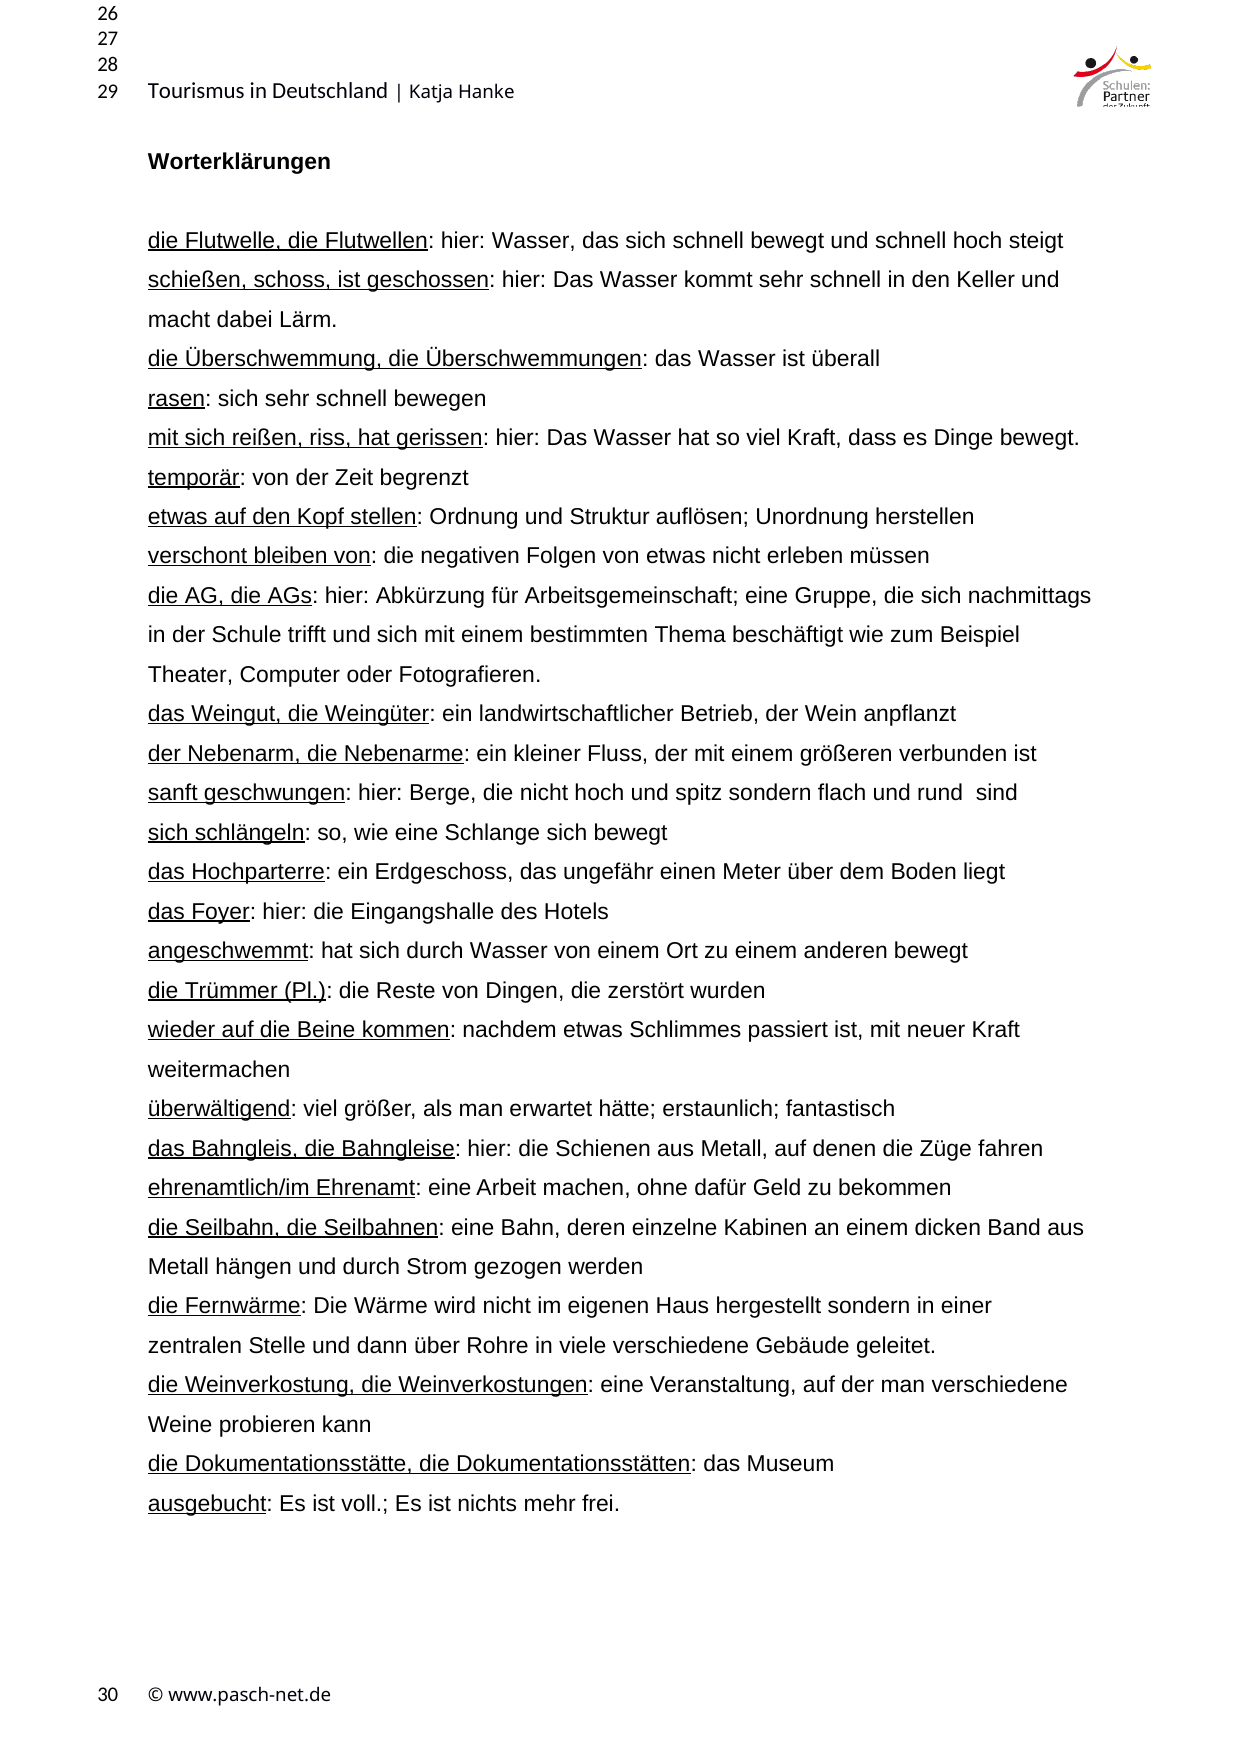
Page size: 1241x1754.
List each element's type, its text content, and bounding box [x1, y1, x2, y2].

text die Dokumentationsstätte, die Dokumentationsstätten: das Museum [148, 1450, 1093, 1477]
text ehrenamtlich/im Ehrenamt: eine Arbeit machen, ohne dafür Geld zu bekommen [148, 1174, 1093, 1200]
text mit sich reißen, riss, hat gerissen: hier: Das Wasser hat so viel Kraft, dass es Dinge bewegt. [148, 424, 1093, 450]
text die Seilbahn, die Seilbahnen: eine Bahn, deren einzelne Kabinen an einem dicken Band aus Metall hängen und durch Strom gezogen werden [148, 1213, 1093, 1279]
text temporär: von der Zeit begrenzt [148, 463, 1093, 490]
text die Weinverkostung, die Weinverkostungen: eine Veranstaltung, auf der man verschiedene Weine probieren kann [148, 1371, 1093, 1437]
text das Weingut, die Weingüter: ein landwirtschaftlicher Betrieb, der Wein anpflanzt [148, 700, 1093, 727]
text Worterklärungen [148, 148, 1093, 174]
text angeschwemmt: hat sich durch Wasser von einem Ort zu einem anderen bewegt [148, 937, 1093, 963]
picture [1072, 46, 1151, 106]
text rasen: sich sehr schnell bewegen [148, 384, 1093, 411]
text etwas auf den Kopf stellen: Ordnung und Struktur auflösen; Unordnung herstellen [148, 503, 1093, 529]
text der Nebenarm, die Nebenarme: ein kleiner Fluss, der mit einem größeren verbunden ist [148, 740, 1093, 766]
text wieder auf die Beine kommen: nachdem etwas Schlimmes passiert ist, mit neuer Kraft weitermachen [148, 1016, 1093, 1082]
text sich schlängeln: so, wie eine Schlange sich bewegt [148, 819, 1093, 845]
text das Foyer: hier: die Eingangshalle des Hotels [148, 898, 1093, 924]
text die Trümmer (Pl.): die Reste von Dingen, die zerstört wurden [148, 977, 1093, 1003]
text schießen, schoss, ist geschossen: hier: Das Wasser kommt sehr schnell in den Keller und macht dabei Lärm. [148, 266, 1093, 332]
text ausgebucht: Es ist voll.; Es ist nichts mehr frei. [148, 1490, 1093, 1516]
text die AG, die AGs: hier: Abkürzung für Arbeitsgemeinschaft; eine Gruppe, die sich nachmittags in der Schule trifft und sich mit einem bestimmten Thema beschäftigt wie zum Beispiel Theater, Computer oder Fotografieren. [148, 582, 1093, 687]
text das Bahngleis, die Bahngleise: hier: die Schienen aus Metall, auf denen die Züge fahren [148, 1134, 1093, 1161]
text überwältigend: viel größer, als man erwartet hätte; erstaunlich; fantastisch [148, 1095, 1093, 1121]
text die Flutwelle, die Flutwellen: hier: Wasser, das sich schnell bewegt und schnell hoch steigt [148, 227, 1093, 253]
text die Fernwärme: Die Wärme wird nicht im eigenen Haus hergestellt sondern in einer zentralen Stelle und dann über Rohre in viele verschiedene Gebäude geleitet. [148, 1292, 1093, 1358]
text sanft geschwungen: hier: Berge, die nicht hoch und spitz sondern flach und rund sind [148, 779, 1093, 806]
text verschont bleiben von: die negativen Folgen von etwas nicht erleben müssen [148, 542, 1093, 569]
text das Hochparterre: ein Erdgeschoss, das ungefähr einen Meter über dem Boden liegt [148, 858, 1093, 884]
text die Überschwemmung, die Überschwemmungen: das Wasser ist überall [148, 345, 1093, 371]
